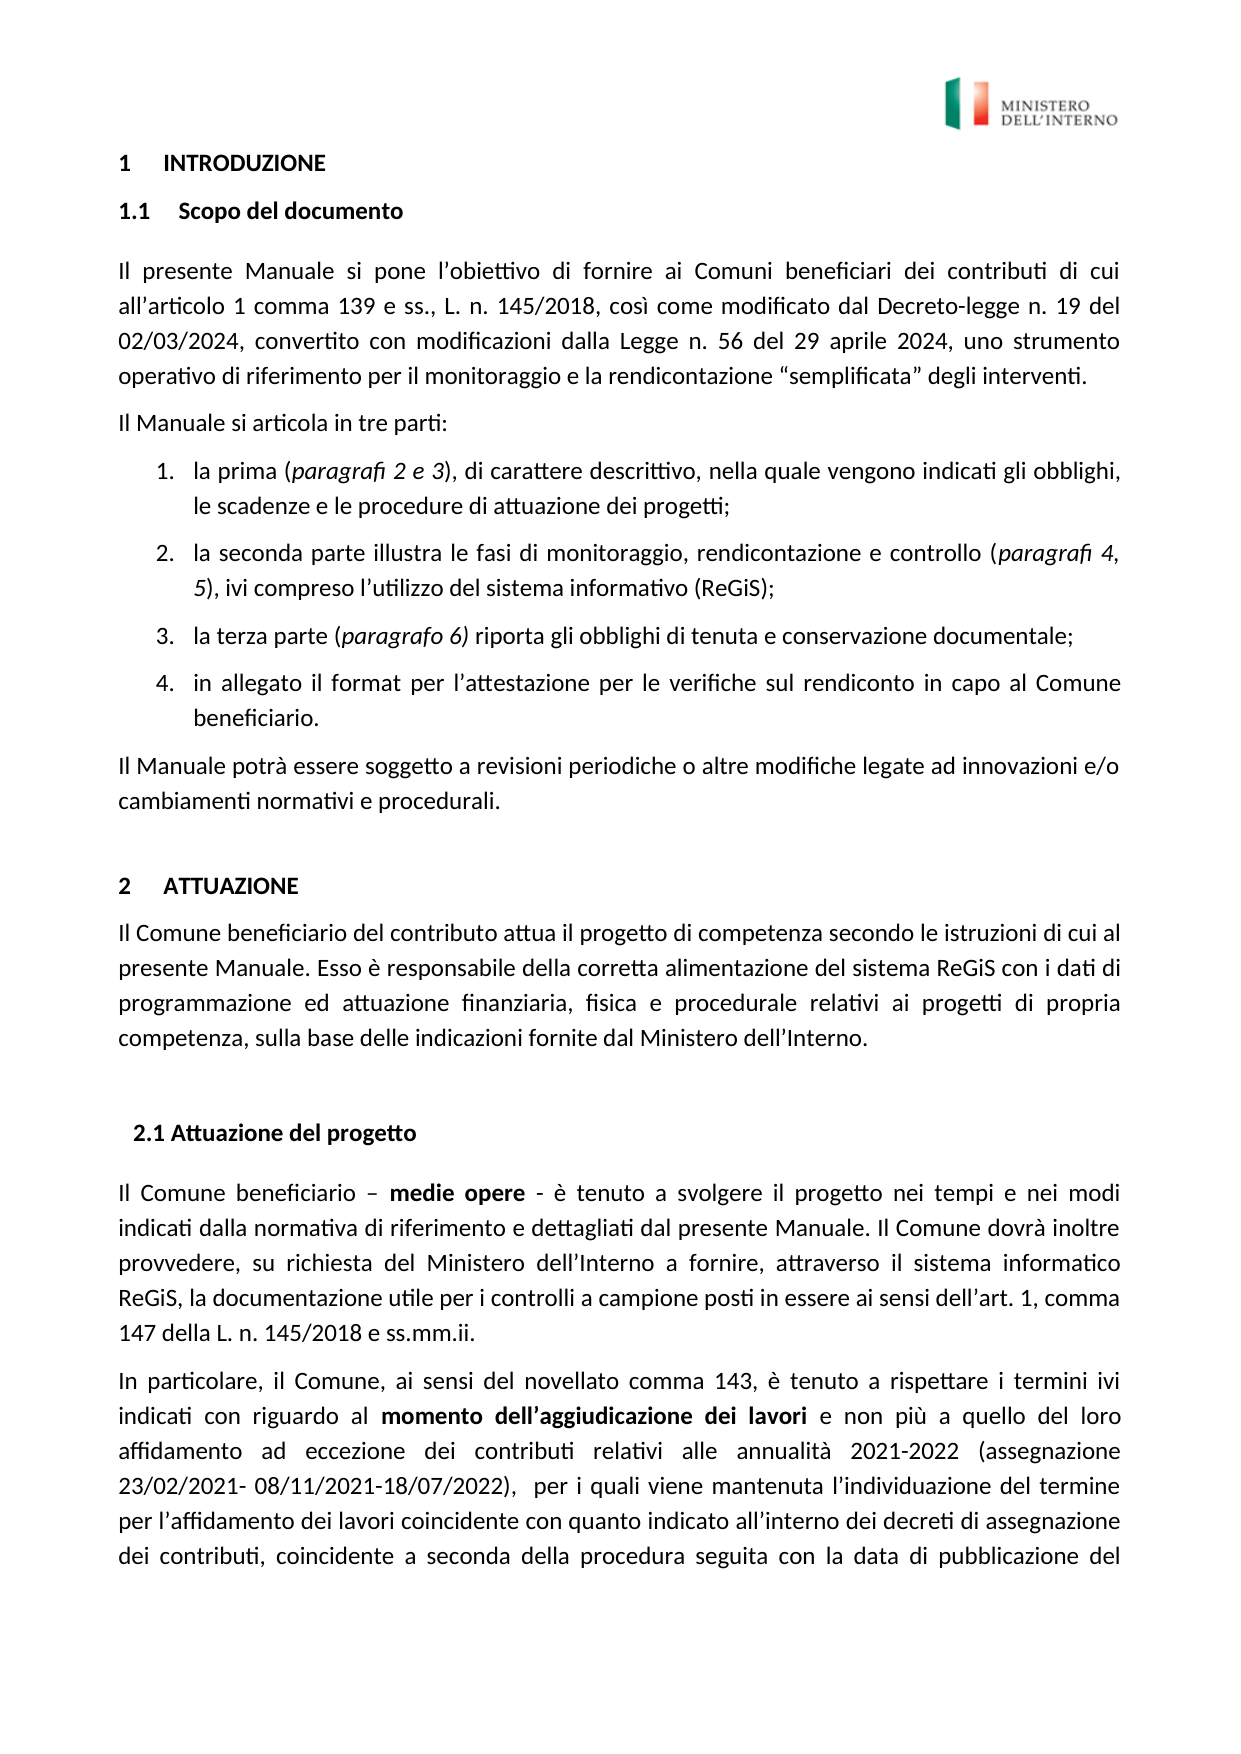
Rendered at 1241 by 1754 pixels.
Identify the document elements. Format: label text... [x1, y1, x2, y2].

list in allegato il format per l’attestazione per le verifiche sul rendiconto in capo al Comune beneficiario. [156, 668, 1122, 733]
text Il Comune beneficiario del contributo attua il progetto di competenza secondo le istruzioni di cui al presente Manuale. Esso è responsabile della corretta alimentazione del sistema ReGiS con i dati di programmazione ed attuazione finanziaria, fisica e procedurale relativi ai progetti di propria competenza, sulla base delle indicazioni fornite dal Ministero dell’Interno. [118, 918, 1122, 1053]
list la prima (paragrafi 2 e 3), di carattere descrittivo, nella quale vengono indicati gli obblighi, le scadenze e le procedure di attuazione dei progetti; [156, 455, 1122, 521]
list la seconda parte illustra le fasi di monitoraggio, rendicontazione e controllo (paragrafi 4, 5), ivi compreso l’utilizzo del sistema informativo (ReGiS); [156, 538, 1122, 603]
subtitle 2.1 Attuazione del progetto [133, 1118, 1122, 1148]
picture [933, 73, 1123, 143]
text Il presente Manuale si pone l’obiettivo di fornire ai Comuni beneficiari dei contributi di cui all’articolo 1 comma 139 e ss., L. n. 145/2018, così come modificato dal Decreto-legge n. 19 del 02/03/2024, convertito con modificazioni dalla Legge n. 56 del 29 aprile 2024, uno strumento operativo di riferimento per il monitoraggio e la rendicontazione “semplificata” degli interventi. [118, 255, 1122, 391]
subtitle ATTUAZIONE [118, 870, 1122, 901]
subtitle INTRODUZIONE [118, 148, 1122, 178]
text Il Comune beneficiario – medie opere - è tenuto a svolgere il progetto nei tempi e nei modi indicati dalla normativa di riferimento e dettagliati dal presente Manuale. Il Comune dovrà inoltre provvedere, su richiesta del Ministero dell’Interno a fornire, attraverso il sistema informatico ReGiS, la documentazione utile per i controlli a campione posti in essere ai sensi dell’art. 1, comma 147 della L. n. 145/2018 e ss.mm.ii. [118, 1178, 1122, 1348]
text Il Manuale potrà essere soggetto a revisioni periodiche o altre modifiche legate ad innovazioni e/o cambiamenti normativi e procedurali. [118, 750, 1122, 816]
list la terza parte (paragrafo 6) riporta gli obblighi di tenuta e conservazione documentale; [156, 620, 1122, 651]
subtitle Scopo del documento [118, 195, 1122, 226]
text Il Manuale si articola in tre parti: [118, 408, 1122, 438]
